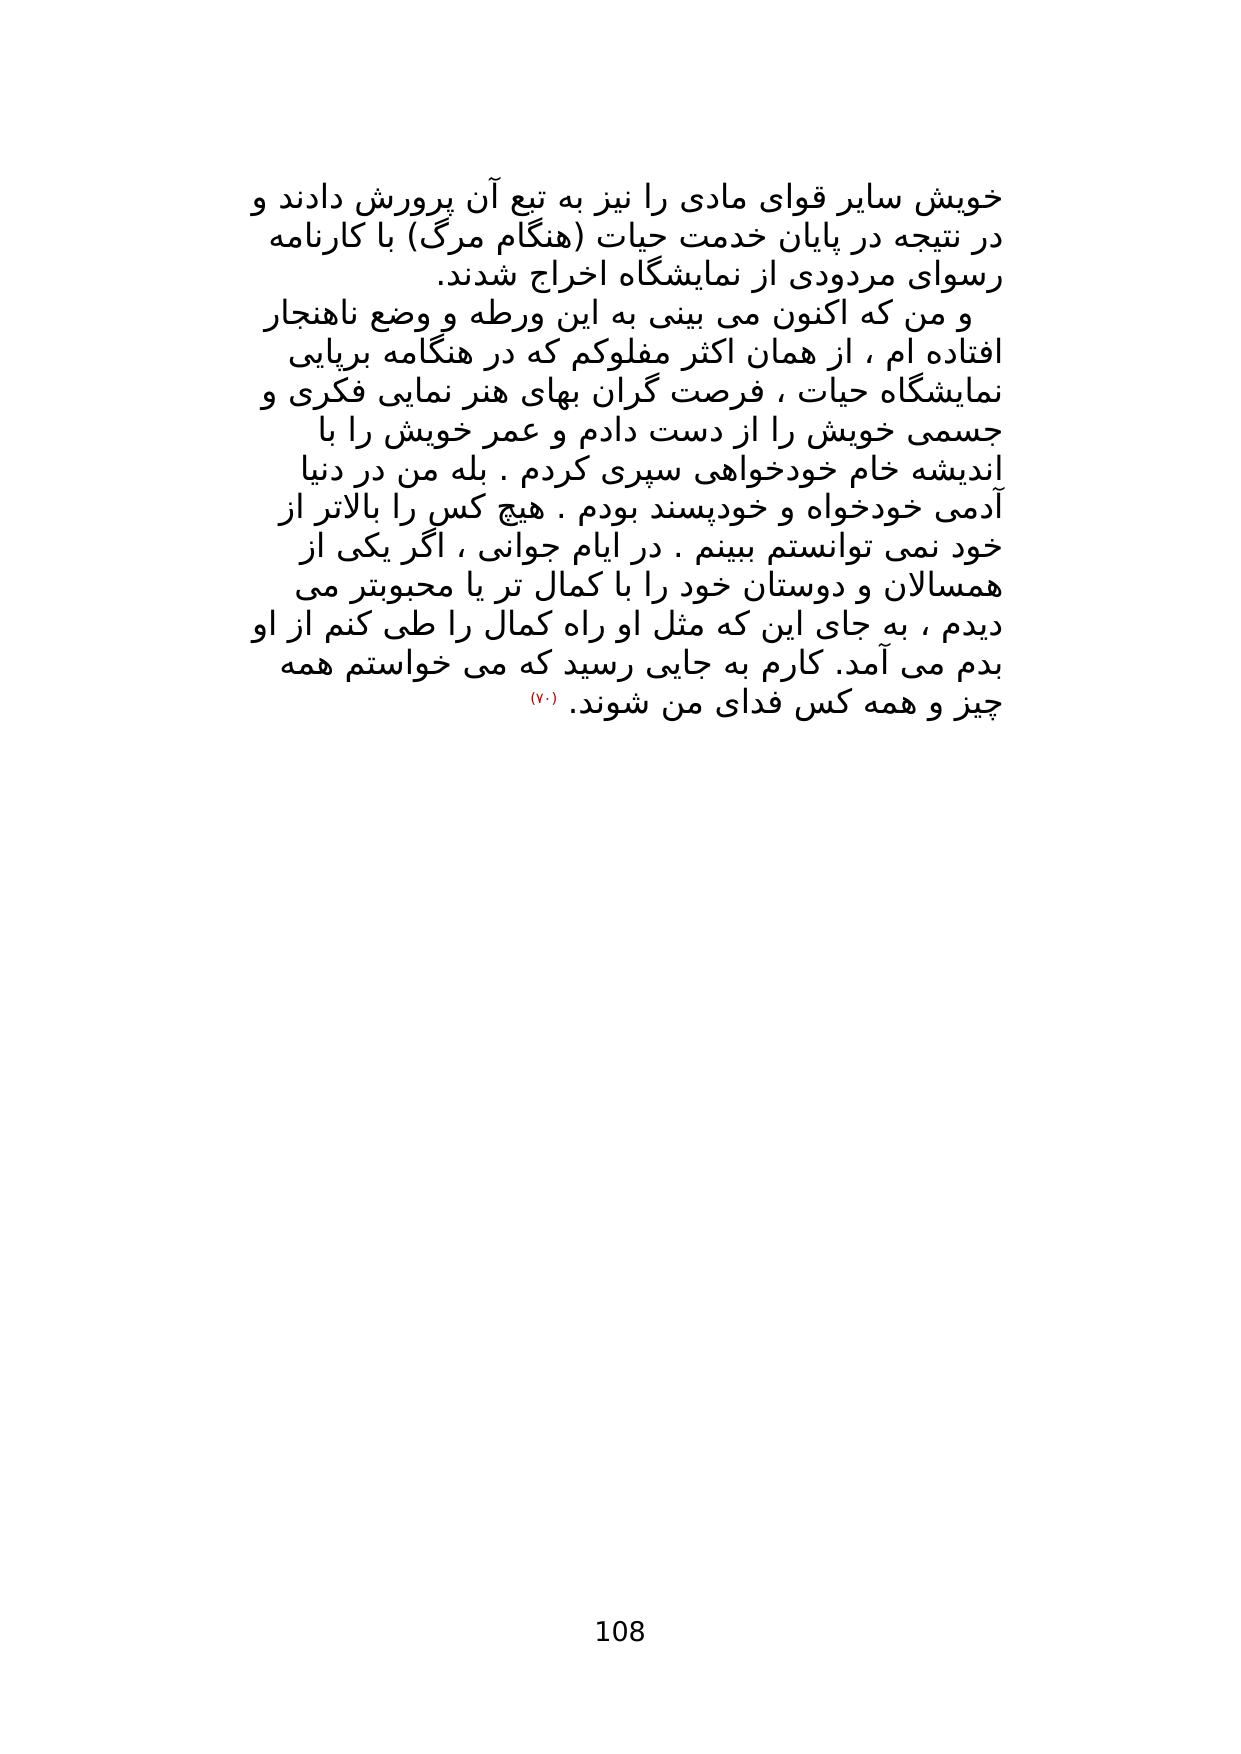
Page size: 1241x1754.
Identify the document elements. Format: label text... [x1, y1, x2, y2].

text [236, 177, 1004, 294]
text و من كه اكنون مى بينى به اين ورطه و وضع ناهنجار افتاده ام ، از همان اكثر مفلوكم كه در هنگامه برپايى نمايشگاه حيات ، فرصت گران بهاى هنر نمايى فكرى و جسمى خويش را از دست دادم و عمر خويش را با انديشه خام خودخواهى سپرى كردم . بله من در دنيا آدمى خودخواه و خودپسند بودم . هيچ كس را بالاتر از خود نمى توانستم ببينم . در ايام جوانى ، اگر يكى از همسالان و دوستان خود را با كمال تر يا محبوبتر مى ديدم ، به جاى اين كه مثل او راه كمال را طى كنم از او بدم مى آمد. كارم به جايى رسيد كه مى خواستم همه چيز و همه كس فداى من شوند. (٧٠) [236, 294, 1004, 721]
